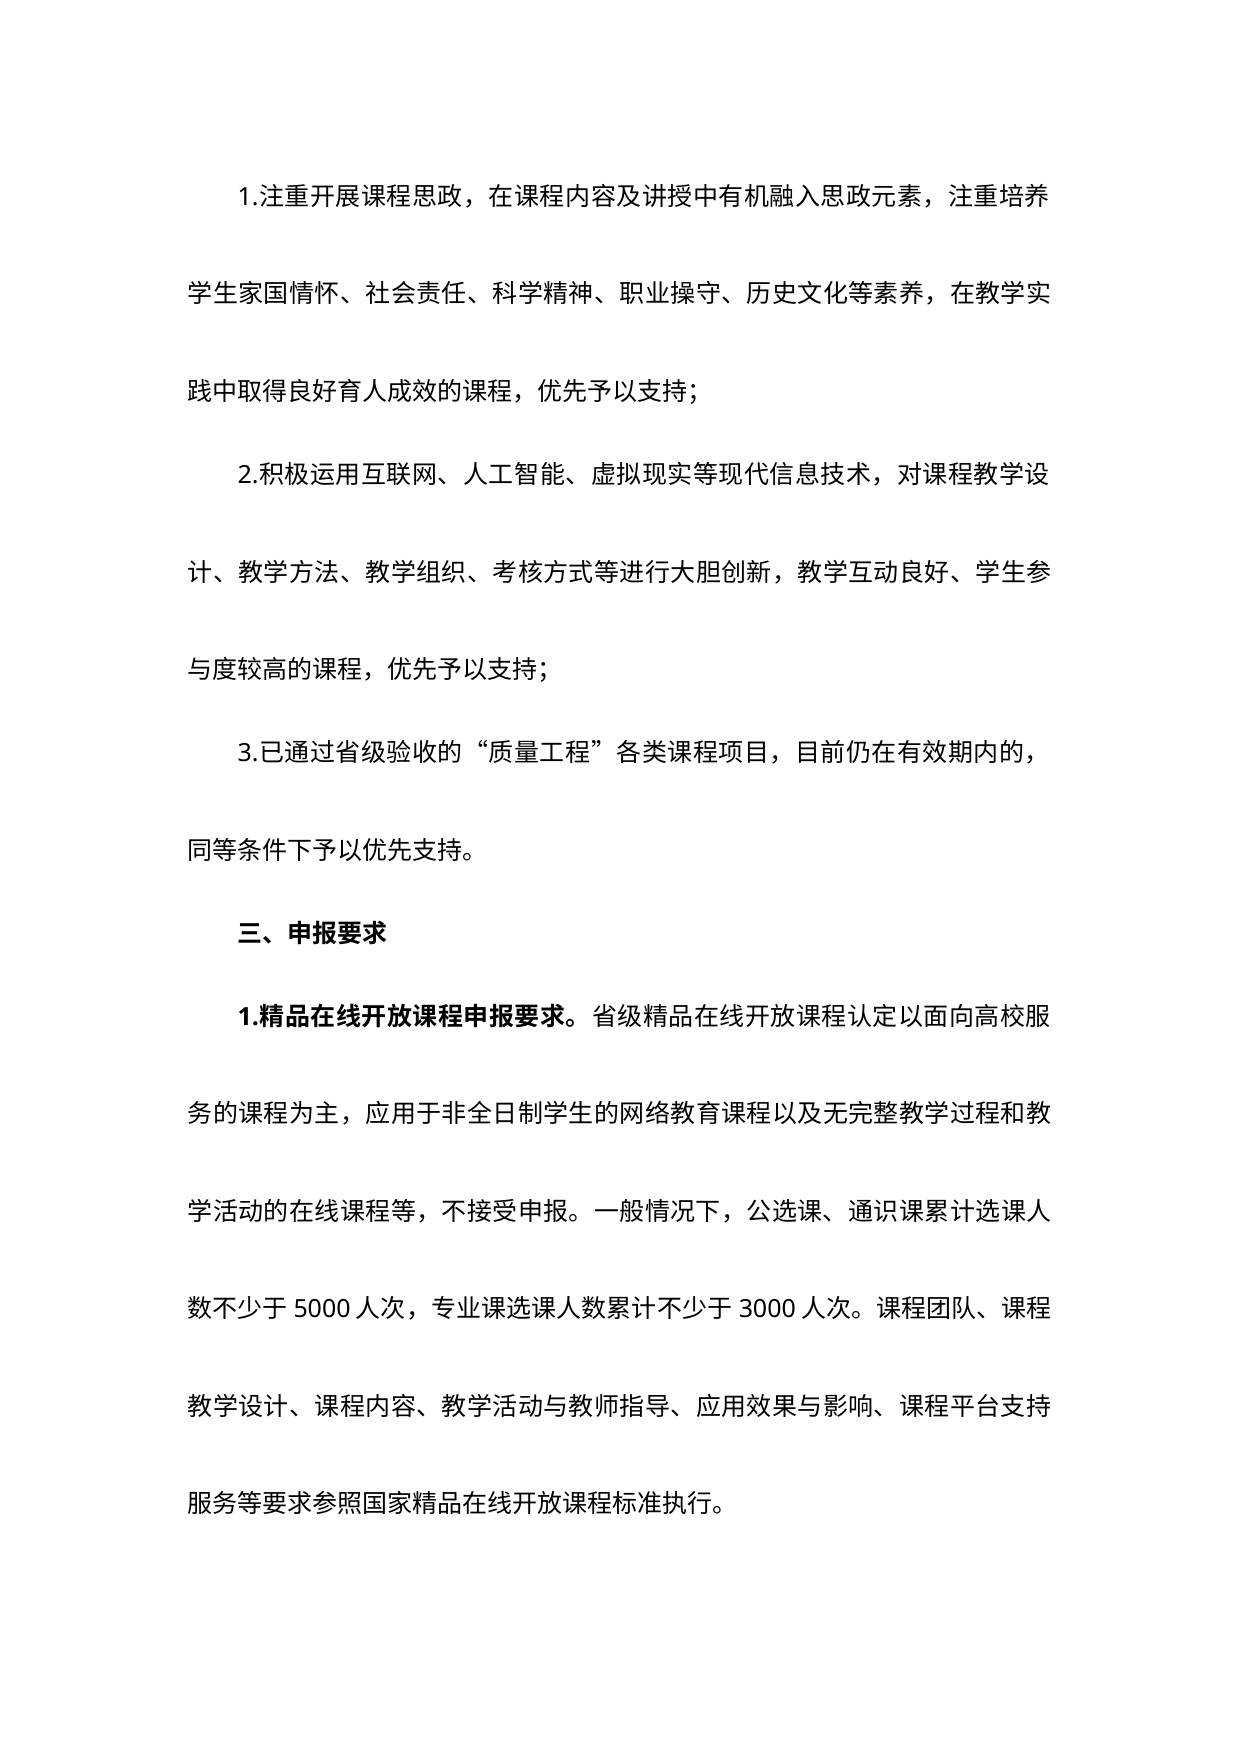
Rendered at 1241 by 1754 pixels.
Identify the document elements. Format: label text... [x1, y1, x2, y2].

text 三、申报要求 [187, 899, 1053, 964]
text 2.积极运用互联网、人工智能、虚拟现实等现代信息技术，对课程教学设计、教学方法、教学组织、考核方式等进行大胆创新，教学互动良好、学生参与度较高的课程，优先予以支持； [187, 440, 1053, 700]
text 1.精品在线开放课程申报要求。省级精品在线开放课程认定以面向高校服务的课程为主，应用于非全日制学生的网络教育课程以及无完整教学过程和教学活动的在线课程等，不接受申报。一般情况下，公选课、通识课累计选课人数不少于5000人次，专业课选课人数累计不少于3000人次。课程团队、课程教学设计、课程内容、教学活动与教师指导、应用效果与影响、课程平台支持服务等要求参照国家精品在线开放课程标准执行。 [187, 982, 1053, 1534]
text 1.注重开展课程思政，在课程内容及讲授中有机融入思政元素，注重培养学生家国情怀、社会责任、科学精神、职业操守、历史文化等素养，在教学实践中取得良好育人成效的课程，优先予以支持； [187, 162, 1053, 422]
text 3.已通过省级验收的“质量工程”各类课程项目，目前仍在有效期内的，同等条件下予以优先支持。 [187, 718, 1053, 881]
